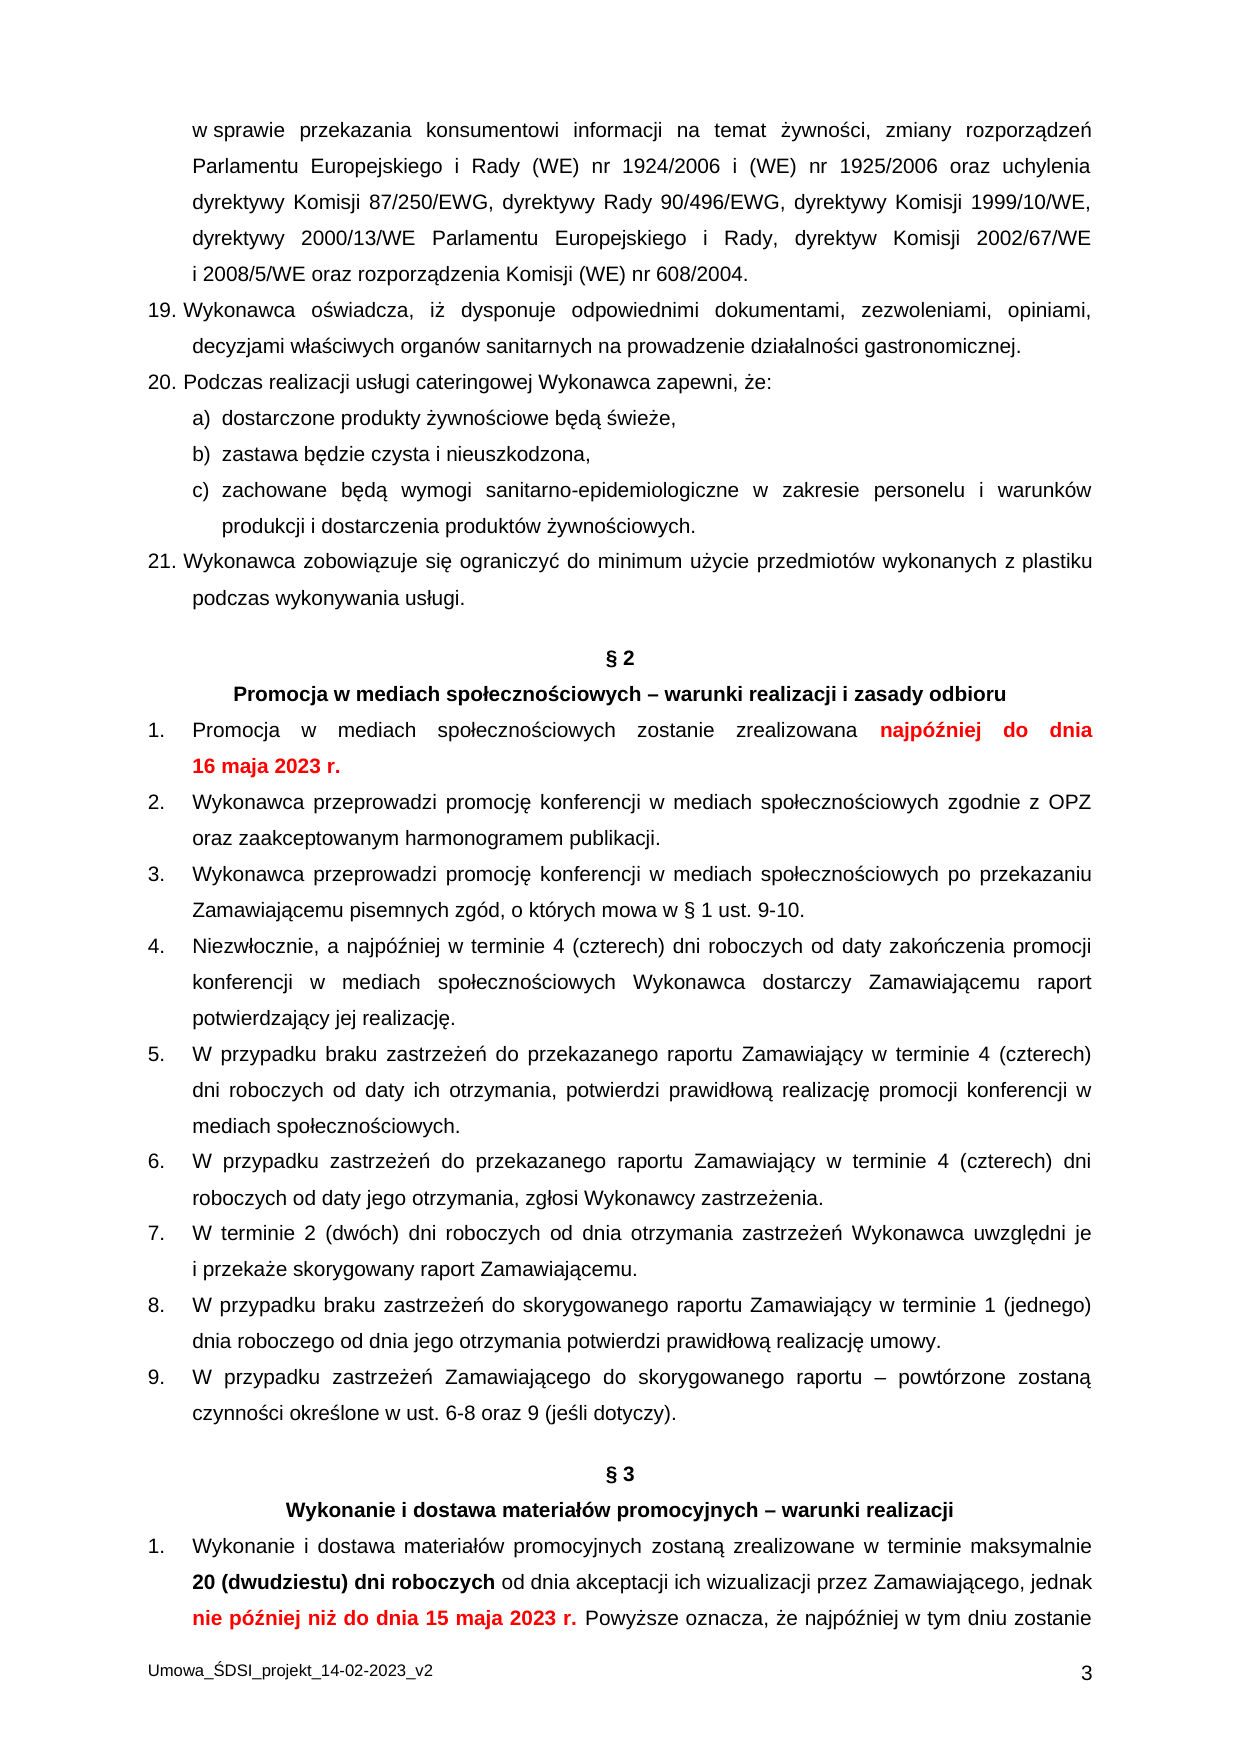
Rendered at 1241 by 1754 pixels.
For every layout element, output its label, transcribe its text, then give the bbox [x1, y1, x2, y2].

list W przypadku braku zastrzeżeń do skorygowanego raportu Zamawiający w terminie 1 (jednego) dnia roboczego od dnia jego otrzymania potwierdzi prawidłową realizację umowy. [148, 1293, 1092, 1353]
list Wykonawca zobowiązuje się ograniczyć do minimum użycie przedmiotów wykonanych z plastiku podczas wykonywania usługi. [148, 549, 1092, 609]
list Podczas realizacji usługi cateringowej Wykonawca zapewni, że: [148, 370, 1092, 394]
list Wykonawca przeprowadzi promocję konferencji w mediach społecznościowych zgodnie z OPZ oraz zaakceptowanym harmonogramem publikacji. [148, 790, 1092, 850]
text § 3 [148, 1462, 1092, 1486]
list Niezwłocznie, a najpóźniej w terminie 4 (czterech) dni roboczych od daty zakończenia promocji konferencji w mediach społecznościowych Wykonawca dostarczy Zamawiającemu raport potwierdzający jej realizację. [148, 934, 1092, 1029]
text § 2 [148, 646, 1092, 670]
list Promocja w mediach społecznościowych zostanie zrealizowana najpóźniej do dnia 16 maja 2023 r. [148, 718, 1092, 778]
list Wykonawca przeprowadzi promocję konferencji w mediach społecznościowych po przekazaniu Zamawiającemu pisemnych zgód, o których mowa w § 1 ust. 9-10. [148, 862, 1092, 922]
list zastawa będzie czysta i nieuszkodzona, [192, 442, 1092, 466]
text Promocja w mediach społecznościowych – warunki realizacji i zasady odbioru [148, 682, 1092, 706]
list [148, 118, 1092, 286]
list W przypadku braku zastrzeżeń do przekazanego raportu Zamawiający w terminie 4 (czterech) dni roboczych od daty ich otrzymania, potwierdzi prawidłową realizację promocji konferencji w mediach społecznościowych. [148, 1042, 1092, 1137]
list zachowane będą wymogi sanitarno-epidemiologiczne w zakresie personelu i warunków produkcji i dostarczenia produktów żywnościowych. [192, 477, 1092, 537]
list W terminie 2 (dwóch) dni roboczych od dnia otrzymania zastrzeżeń Wykonawca uwzględni je i przekaże skorygowany raport Zamawiającemu. [148, 1221, 1092, 1281]
list W przypadku zastrzeżeń do przekazanego raportu Zamawiający w terminie 4 (czterech) dni roboczych od daty jego otrzymania, zgłosi Wykonawcy zastrzeżenia. [148, 1149, 1092, 1209]
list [148, 1534, 1092, 1629]
list dostarczone produkty żywnościowe będą świeże, [192, 406, 1092, 429]
list W przypadku zastrzeżeń Zamawiającego do skorygowanego raportu – powtórzone zostaną czynności określone w ust. 6-8 oraz 9 (jeśli dotyczy). [148, 1365, 1092, 1425]
list Wykonawca oświadcza, iż dysponuje odpowiednimi dokumentami, zezwoleniami, opiniami, decyzjami właściwych organów sanitarnych na prowadzenie działalności gastronomicznej. [148, 298, 1092, 358]
text Wykonanie i dostawa materiałów promocyjnych – warunki realizacji [148, 1498, 1092, 1522]
